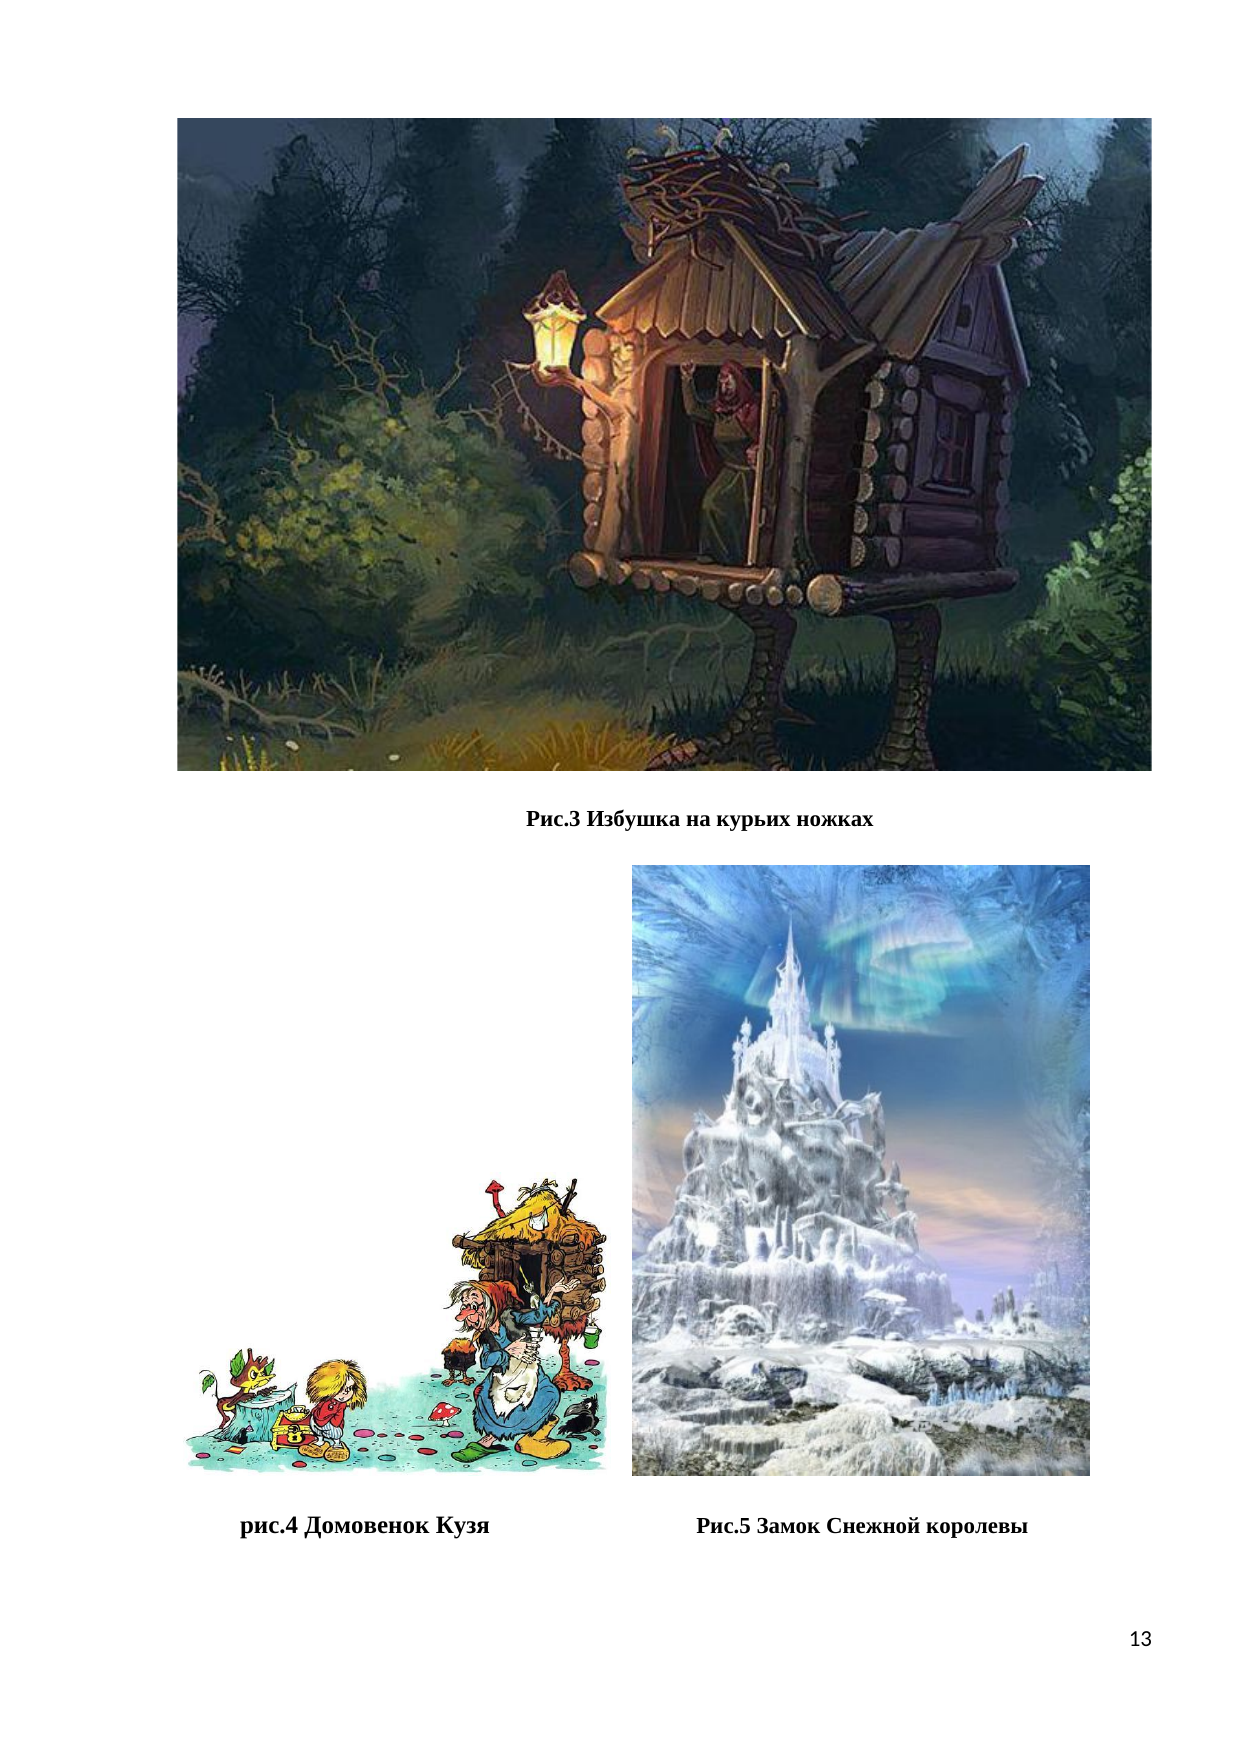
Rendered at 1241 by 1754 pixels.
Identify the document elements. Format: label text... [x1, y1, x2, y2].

picture [177, 118, 1152, 771]
text рис.4 Домовенок Кузя Рис.5 Замок Снежной королевы [177, 1511, 1152, 1539]
picture [632, 865, 1090, 1476]
picture [182, 1172, 611, 1476]
text Рис.3 Избушка на курьих ножках [177, 805, 1152, 831]
